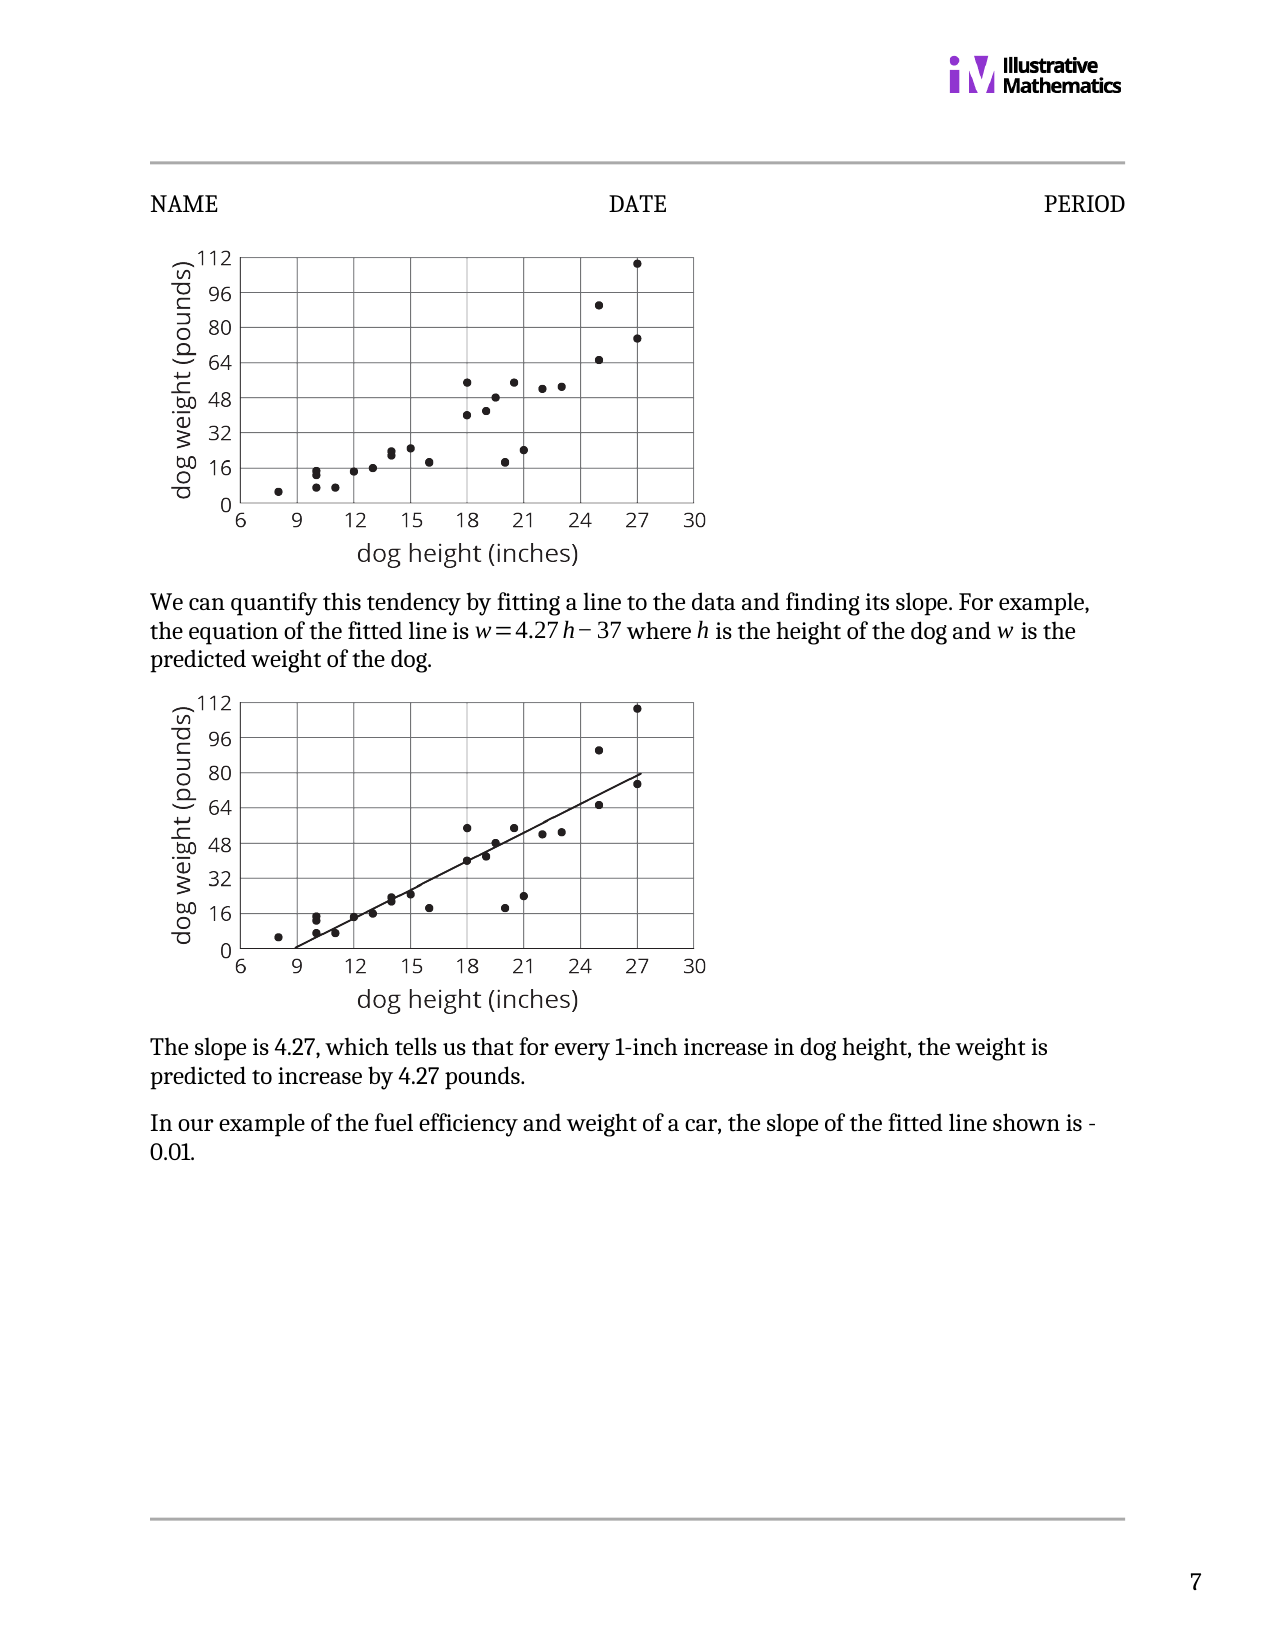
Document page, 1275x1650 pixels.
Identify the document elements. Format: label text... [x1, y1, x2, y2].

text We can quantify this tendency by fitting a line to the data and finding its slope. For example, the equation of the fitted line is where is the height of the dog and is the predicted weight of the dog. [150, 588, 1125, 674]
picture [168, 247, 707, 569]
text The slope is 4.27, which tells us that for every 1-inch increase in dog height, the weight is predicted to increase by 4.27 pounds. [150, 1033, 1125, 1091]
picture [168, 692, 707, 1015]
picture [949, 55, 1121, 93]
text In our example of the fuel efficiency and weight of a car, the slope of the fitted line shown is -0.01. [150, 1109, 1125, 1167]
